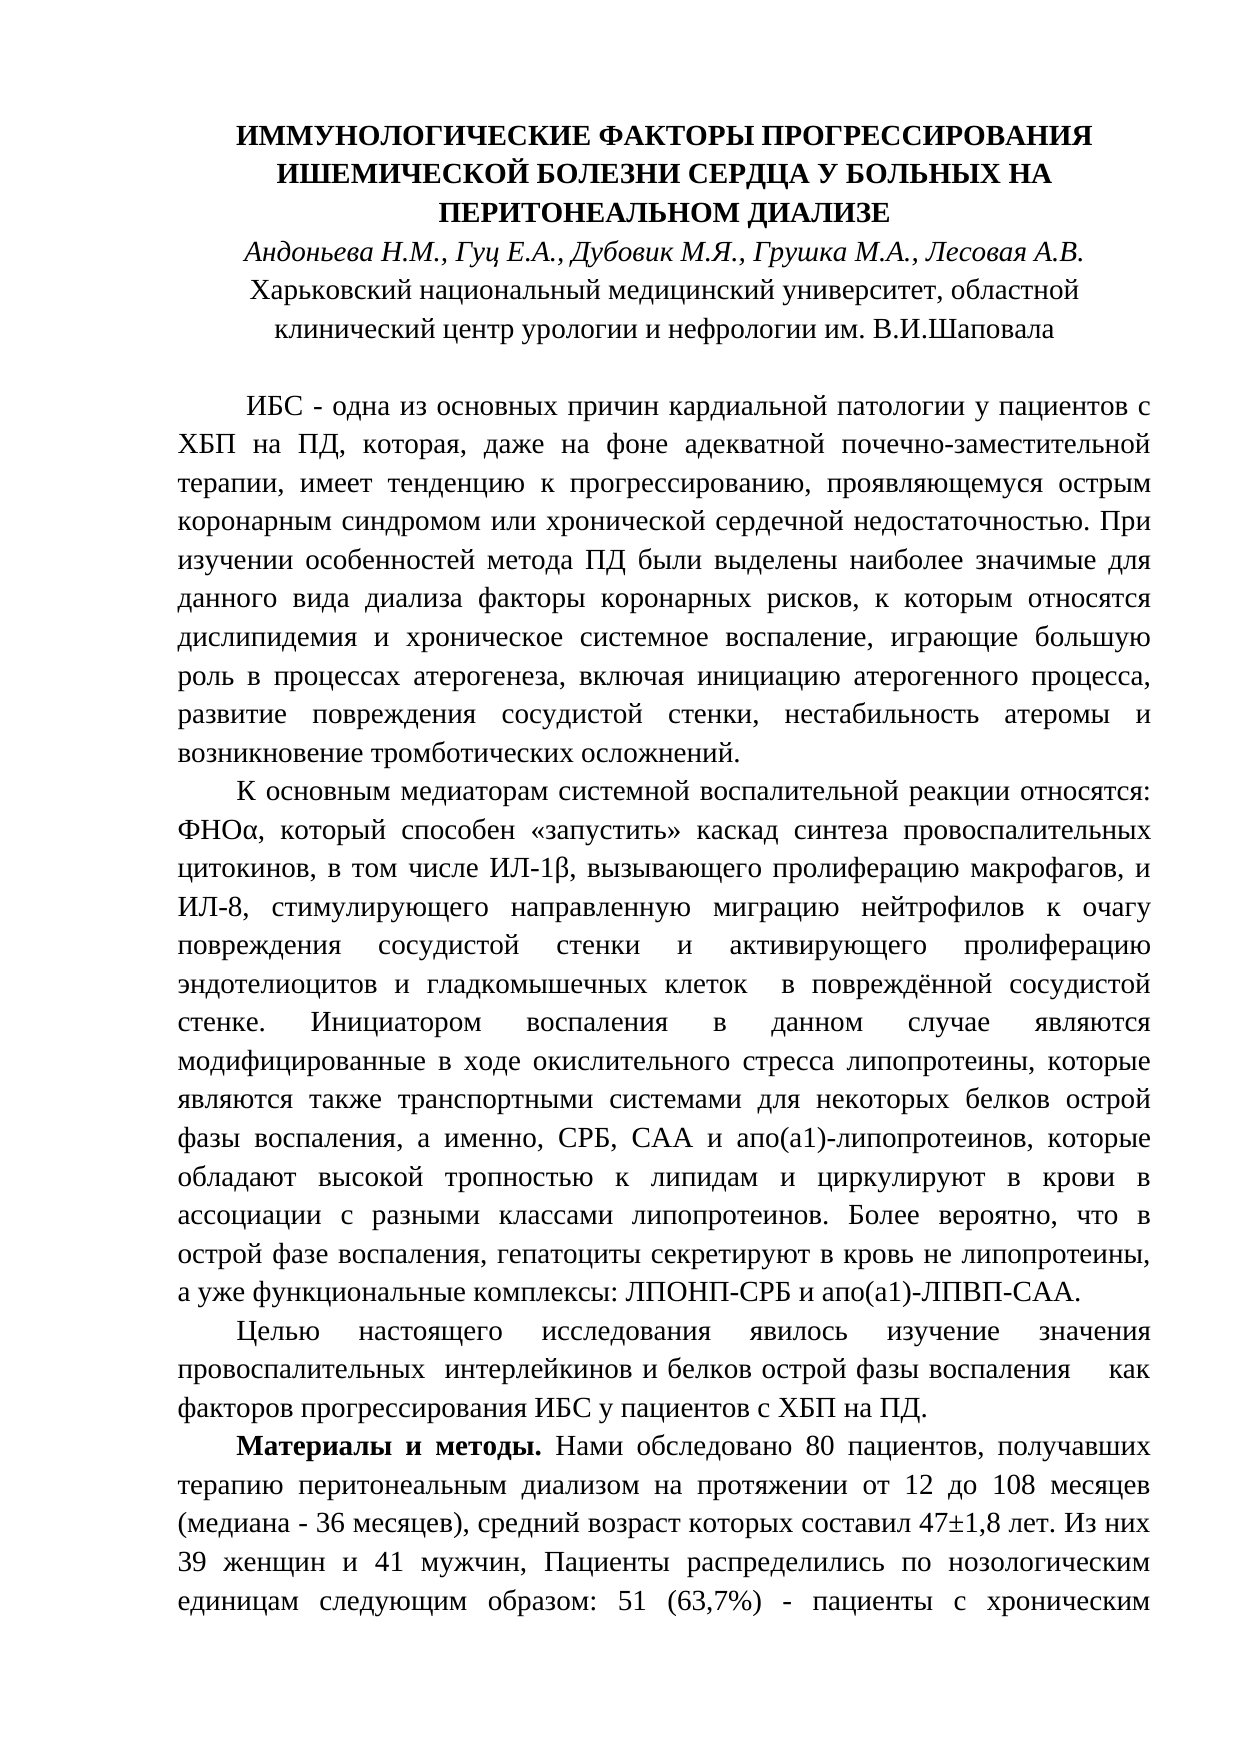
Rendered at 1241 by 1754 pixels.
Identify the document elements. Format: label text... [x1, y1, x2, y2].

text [177, 1428, 1152, 1616]
text Целью настоящего исследования явилось изучение значения провоспалительных интерлейкинов и белков острой фазы воспаления как факторов прогрессирования ИБС у пациентов с ХБП на ПД. [177, 1313, 1152, 1423]
text Харьковский национальный медицинский университет, областной клинический центр урологии и нефрологии им. В.И.Шаповала [177, 272, 1152, 344]
text ИММУНОЛОГИЧЕСКИЕ ФАКТОРЫ ПРОГРЕССИРОВАНИЯ ИШЕМИЧЕСКОЙ БОЛЕЗНИ СЕРДЦА У БОЛЬНЫХ НА ПЕРИТОНЕАЛЬНОМ ДИАЛИЗЕ [177, 118, 1152, 229]
text К основным медиаторам системной воспалительной реакции относятся: ФНОα, который способен «запустить» каскад синтеза провоспалительных цитокинов, в том числе ИЛ-1β, вызывающего пролиферацию макрофагов, и ИЛ-8, стимулирующего направленную миграцию нейтрофилов к очагу повреждения сосудистой стенки и активирующего пролиферацию эндотелиоцитов и гладкомышечных клеток в повреждённой сосудистой стенке. Инициатором воспаления в данном случае являются модифицированные в ходе окислительного стресса липопротеины, которые являются также транспортными системами для некоторых белков острой фазы воспаления, а именно, СРБ, САА и апо(а1)-липопротеинов, которые обладают высокой тропностью к липидам и циркулируют в крови в ассоциации с разными классами липопротеинов. Более вероятно, что в острой фазе воспаления, гепатоциты секретируют в кровь не липопротеины, а уже функциональные комплексы: ЛПОНП-СРБ и апо(а1)-ЛПВП-САА. [177, 773, 1152, 1308]
text ИБС - одна из основных причин кардиальной патологии у пациентов с ХБП на ПД, которая, даже на фоне адекватной почечно-заместительной терапии, имеет тенденцию к прогрессированию, проявляющемуся острым коронарным синдромом или хронической сердечной недостаточностью. При изучении особенностей метода ПД были выделены наиболее значимые для данного вида диализа факторы коронарных рисков, к которым относятся дислипидемия и хроническое системное воспаление, играющие большую роль в процессах атерогенеза, включая инициацию атерогенного процесса, развитие повреждения сосудистой стенки, нестабильность атеромы и возникновение тромботических осложнений. [177, 388, 1152, 768]
text Андоньева Н.М., Гуц Е.А., Дубовик М.Я., Грушка М.А., Лесовая А.В. [177, 234, 1152, 267]
